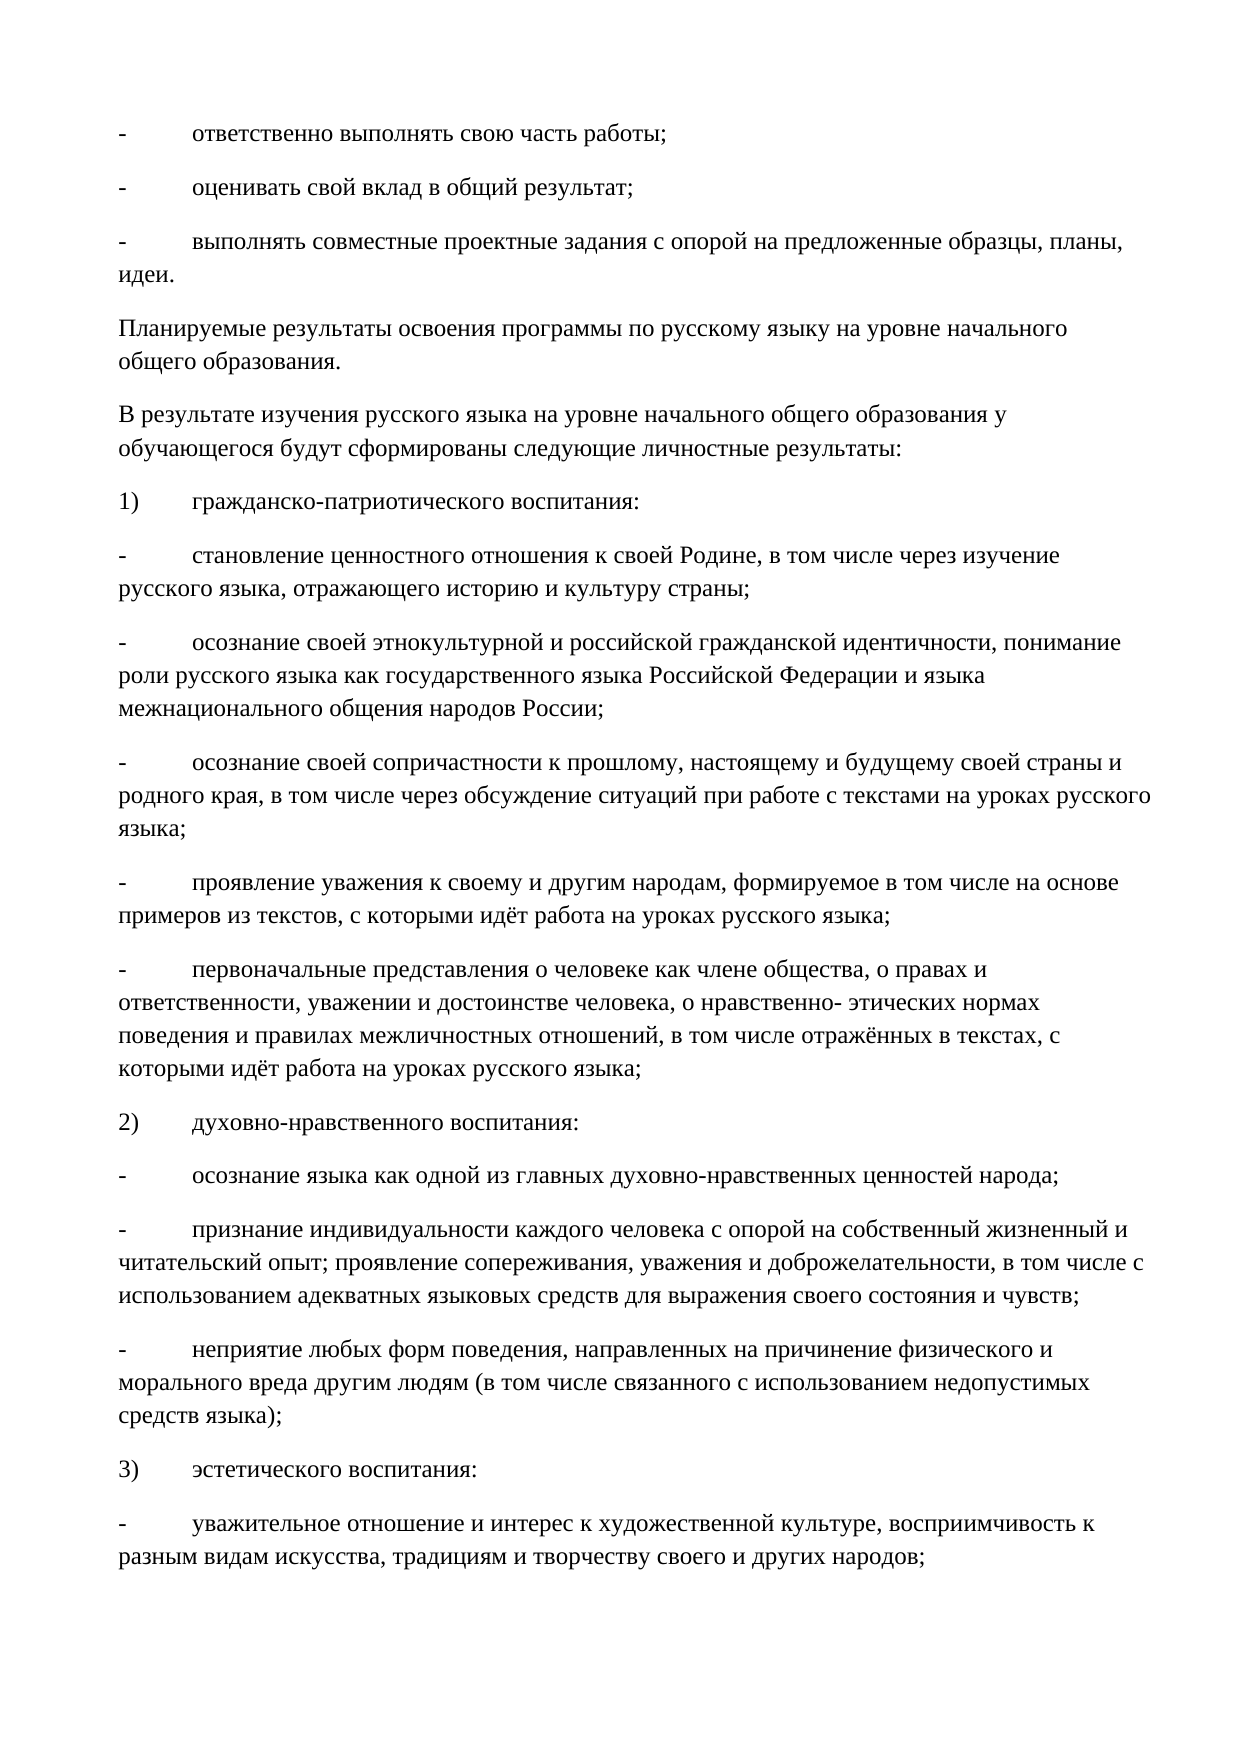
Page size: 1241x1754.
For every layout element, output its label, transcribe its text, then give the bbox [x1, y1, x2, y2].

text - осознание своей сопричастности к прошлому, настоящему и будущему своей страны и родного края, в том числе через обсуждение ситуаций при работе с текстами на уроках русского языка; [118, 747, 1152, 842]
text - осознание языка как одной из главных духовно-нравственных ценностей народа; [118, 1161, 1152, 1189]
text Планируемые результаты освоения программы по русскому языку на уровне начального общего образования. [118, 313, 1152, 374]
text - проявление уважения к своему и другим народам, формируемое в том числе на основе примеров из текстов, с которыми идёт работа на уроках русского языка; [118, 867, 1152, 929]
text 1) гражданско-патриотического воспитания: [118, 486, 1152, 515]
text - осознание своей этнокультурной и российской гражданской идентичности, понимание роли русского языка как государственного языка Российской Федерации и языка межнационального общения народов России; [118, 627, 1152, 722]
text - выполнять совместные проектные задания с опорой на предложенные образцы, планы, идеи. [118, 226, 1152, 288]
text 3) эстетического воспитания: [118, 1454, 1152, 1483]
text - признание индивидуальности каждого человека с опорой на собственный жизненный и читательский опыт; проявление сопереживания, уважения и доброжелательности, в том числе с использованием адекватных языковых средств для выражения своего состояния и чувств; [118, 1214, 1152, 1309]
text - ответственно выполнять свою часть работы; [118, 118, 1152, 147]
text - первоначальные представления о человеке как члене общества, о правах и ответственности, уважении и достоинстве человека, о нравственно- этических нормах поведения и правилах межличностных отношений, в том числе отражённых в текстах, с которыми идёт работа на уроках русского языка; [118, 954, 1152, 1082]
text - уважительное отношение и интерес к художественной культуре, восприимчивость к разным видам искусства, традициям и творчеству своего и других народов; [118, 1508, 1152, 1570]
text 2) духовно-нравственного воспитания: [118, 1107, 1152, 1136]
text - оценивать свой вклад в общий результат; [118, 172, 1152, 201]
text В результате изучения русского языка на уровне начального общего образования у обучающегося будут сформированы следующие личностные результаты: [118, 399, 1152, 461]
text - неприятие любых форм поведения, направленных на причинение физического и морального вреда другим людям (в том числе связанного с использованием недопустимых средств языка); [118, 1334, 1152, 1429]
text - становление ценностного отношения к своей Родине, в том числе через изучение русского языка, отражающего историю и культуру страны; [118, 540, 1152, 602]
